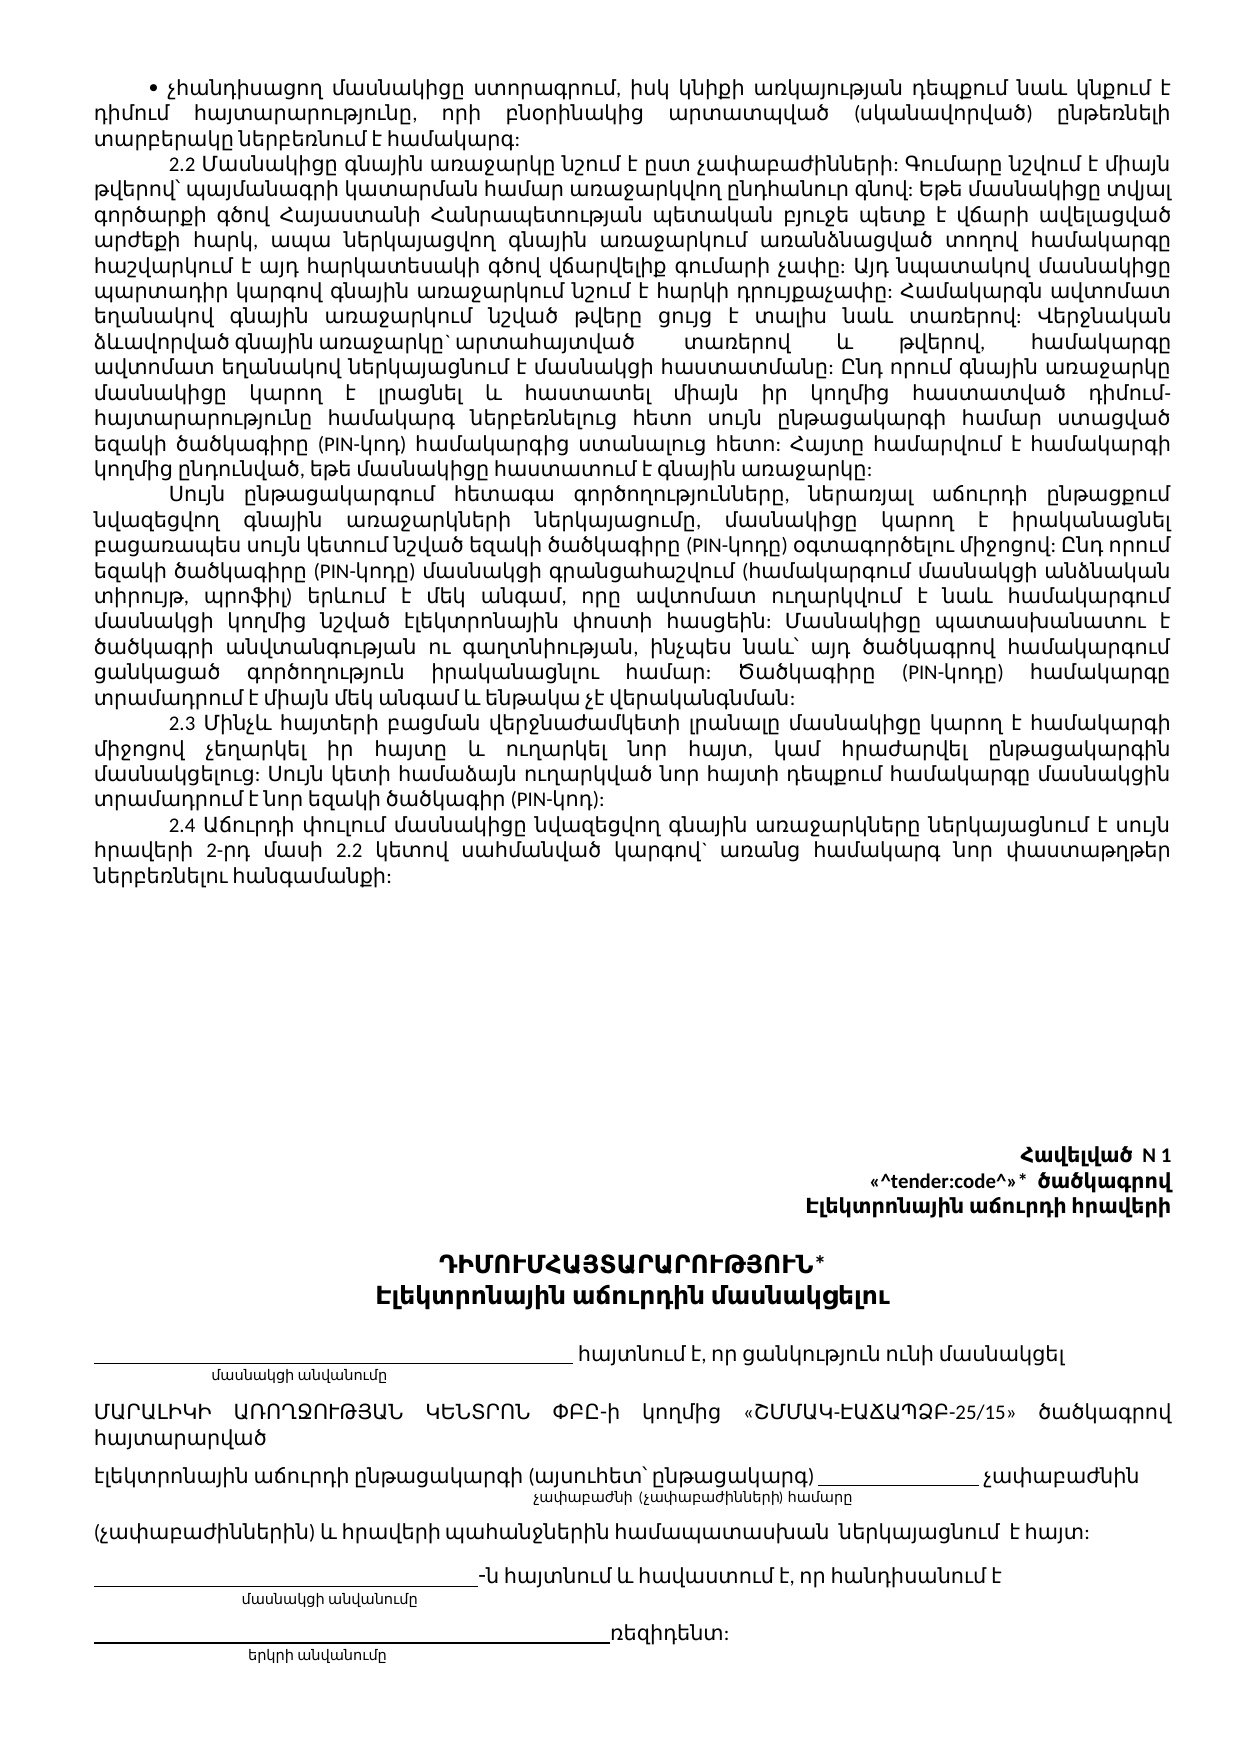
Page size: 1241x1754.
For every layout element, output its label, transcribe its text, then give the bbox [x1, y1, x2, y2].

text էլեկտրոնային աճուրդի ընթացակարգի (այսուհետ՝ ընթացակարգ) չափաբաժնին [94, 1463, 1171, 1488]
text Հավելված N 1 [94, 1142, 1171, 1168]
text -ն հայտնում և հավաստում է, որ հանդիսանում է [94, 1559, 1171, 1590]
text 2.4 Աճուրդի փուլում մասնակիցը նվազեցվող գնային առաջարկները ներկայացնում է սույն հրավերի 2-րդ մասի 2.2 կետով սահմանված կարգով` առանց համակարգ նոր փաստաթղթեր ներբեռնելու հանգամանքի: [94, 812, 1171, 888]
text ռեզիդենտ: [94, 1621, 1171, 1646]
text 2.3 Մինչև հայտերի բացման վերջնաժամկետի լրանալը մասնակիցը կարող է համակարգի միջոցով չեղարկել իր հայտը և ուղարկել նոր հայտ, կամ հրաժարվել ընթացակարգին մասնակցելուց: Սույն կետի համաձայն ուղարկված նոր հայտի դեպքում համակարգը մասնակցին տրամադրում է նոր եզակի ծածկագիր (PIN-կոդ): [94, 710, 1171, 812]
text Էլեկտրոնային աճուրդի հրավերի [94, 1193, 1171, 1219]
text ՄԱՐԱԼԻԿԻ ԱՌՈՂՋՈՒԹՅԱՆ ԿԵՆՏՐՈՆ ՓԲԸ-ի կողմից «ՇՄՄԱԿ-ԷԱՃԱՊՁԲ-25/15» ծածկագրով հայտարարված [94, 1397, 1171, 1450]
text չափաբաժնի (չափաբաժինների) համարը [94, 1488, 1171, 1519]
text «^tender:code^»* ծածկագրով [94, 1168, 1171, 1193]
text 2.2 Մասնակիցը գնային առաջարկը նշում է ըստ չափաբաժինների: Գումարը նշվում է միայն թվերով՝ պայմանագրի կատարման համար առաջարկվող ընդհանուր գնով: Եթե մասնակիցը տվյալ գործարքի գծով Հայաստանի Հանրապետության պետական բյուջե պետք է վճարի ավելացված արժեքի հարկ, ապա ներկայացվող գնային առաջարկում առանձնացված տողով համակարգը հաշվարկում է այդ հարկատեսակի գծով վճարվելիք գումարի չափը: Այդ նպատակով մասնակիցը պարտադիր կարգով գնային առաջարկում նշում է հարկի դրույքաչափը: Համակարգն ավտոմատ եղանակով գնային առաջարկում նշված թվերը ցույց է տալիս նաև տառերով: Վերջնական ձևավորված գնային առաջարկը` արտահայտված տառերով և թվերով, համակարգը ավտոմատ եղանակով ներկայացնում է մասնակցի հաստատմանը: Ընդ որում գնային առաջարկը մասնակիցը կարող է լրացնել և հաստատել միայն իր կողմից հաստատված դիմում-հայտարարությունը համակարգ ներբեռնելուց հետո սույն ընթացակարգի համար ստացված եզակի ծածկագիրը (PIN-կոդ) համակարգից ստանալուց հետո: Հայտը համարվում է համակարգի կողմից ընդունված, եթե մասնակիցը հաստատում է գնային առաջարկը: [94, 151, 1171, 482]
subtitle Էլեկտրոնային աճուրդին մասնակցելու [94, 1280, 1171, 1310]
text Սույն ընթացակարգում հետագա գործողությունները, ներառյալ աճուրդի ընթացքում նվազեցվող գնային առաջարկների ներկայացումը, մասնակիցը կարող է իրականացնել բացառապես սույն կետում նշված եզակի ծածկագիրը (PIN-կոդը) օգտագործելու միջոցով: Ընդ որում եզակի ծածկագիրը (PIN-կոդը) մասնակցի գրանցահաշվում (համակարգում մասնակցի անձնական տիրույթ, պրոֆիլ) երևում է մեկ անգամ, որը ավտոմատ ուղարկվում է նաև համակարգում մասնակցի կողմից նշված էլեկտրոնային փոստի հասցեին: Մասնակիցը պատասխանատու է ծածկագրի անվտանգության ու գաղտնիության, ինչպես նաև՝ այդ ծածկագրով համակարգում ցանկացած գործողություն իրականացնլու համար: Ծածկագիրը (PIN-կոդը) համակարգը տրամադրում է միայն մեկ անգամ և ենթակա չէ վերականգնման: [94, 482, 1171, 710]
text (չափաբաժիններին) և հրավերի պահանջներին համապատասխան ներկայացնում է հայտ: [94, 1519, 1171, 1544]
text երկրի անվանումը [94, 1646, 1171, 1677]
text մասնակցի անվանումը [94, 1590, 1171, 1621]
text մասնակցի անվանումը [94, 1366, 1171, 1397]
text հայտնում է, որ ցանկություն ունի մասնակցել [94, 1341, 1171, 1366]
list չհանդիսացող մասնակիցը ստորագրում, իսկ կնիքի առկայության դեպքում նաև կնքում է դիմում հայտարարությունը, որի բնօրինակից արտատպված (սկանավորված) ընթեռնելի տարբերակը ներբեռնում է համակարգ: [94, 75, 1171, 151]
text ԴԻՄՈՒՄՀԱՅՏԱՐԱՐՈՒԹՅՈՒՆ* [94, 1249, 1171, 1280]
